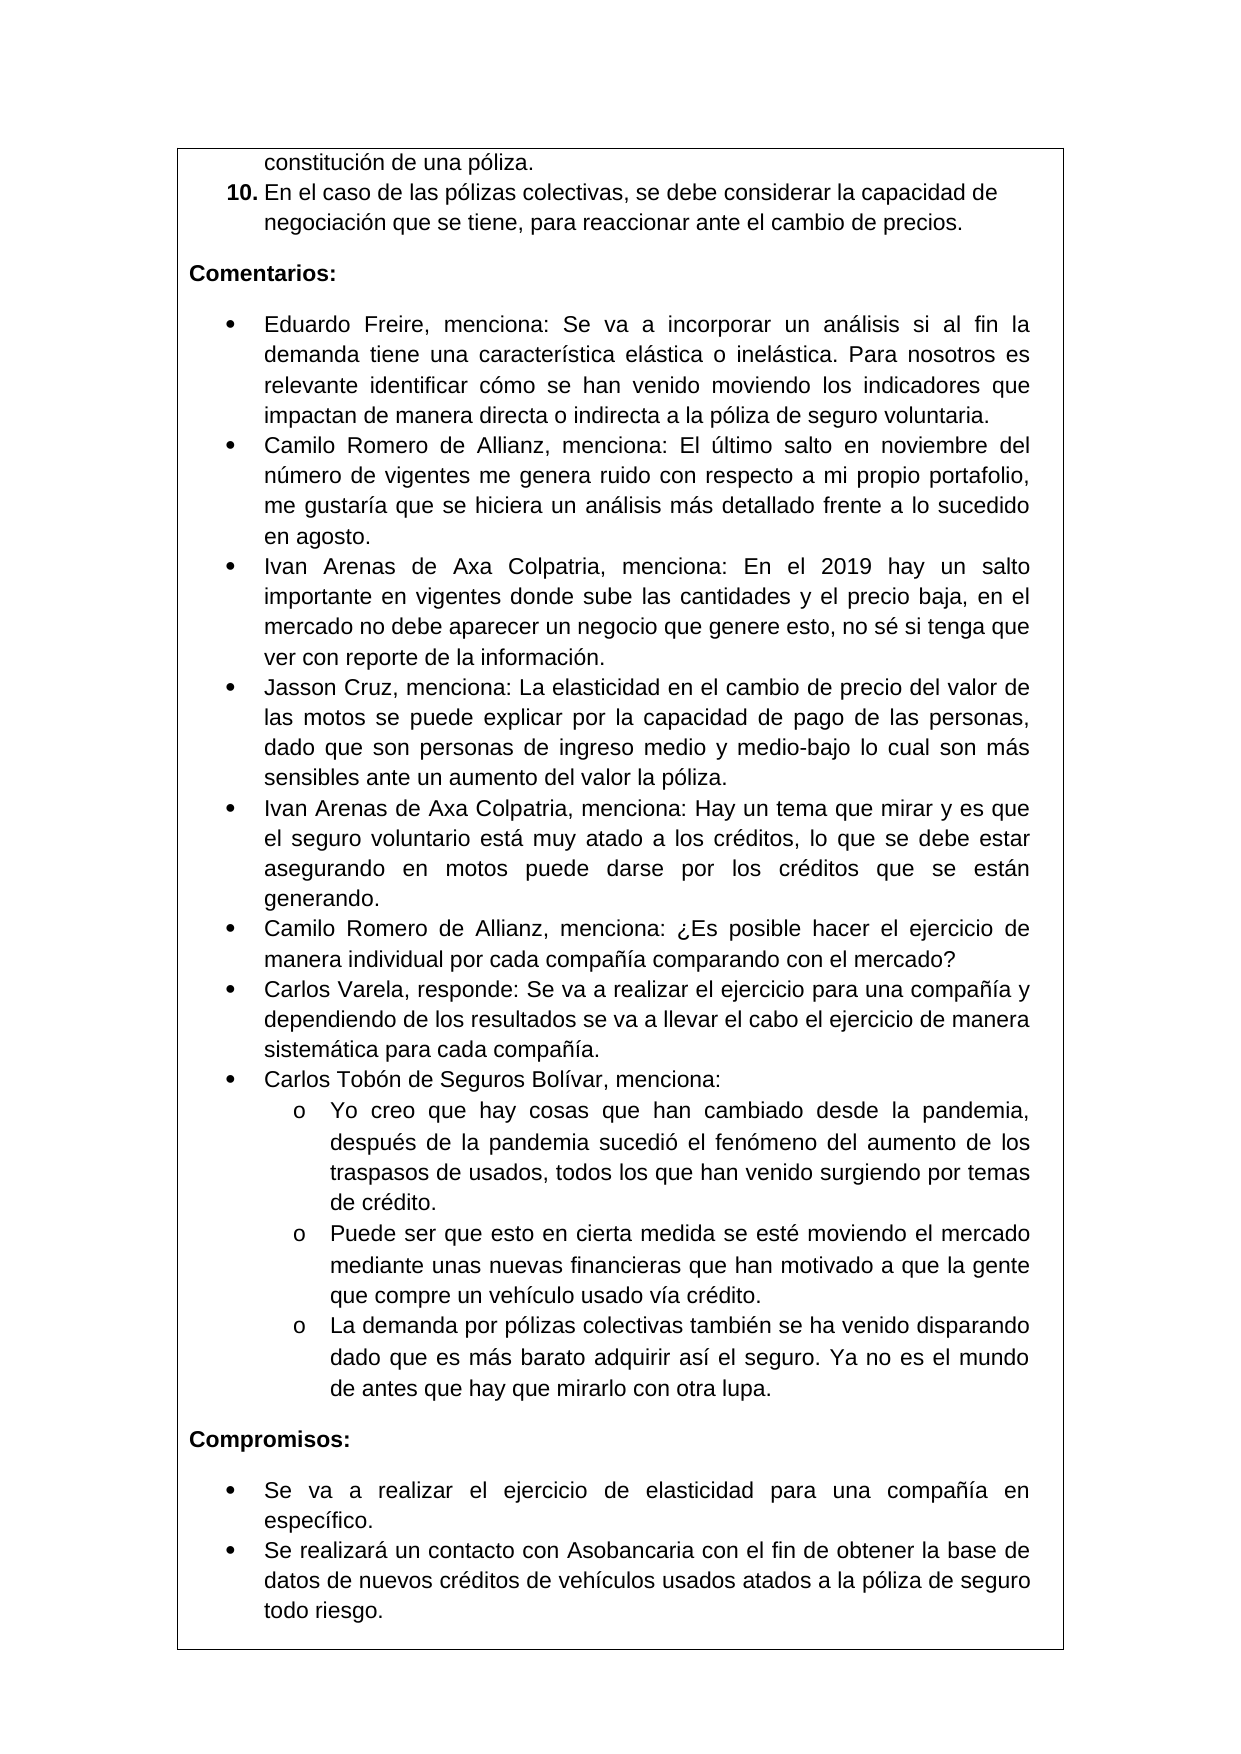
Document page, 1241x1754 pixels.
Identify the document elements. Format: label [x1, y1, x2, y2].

table_cell [178, 149, 1063, 1648]
